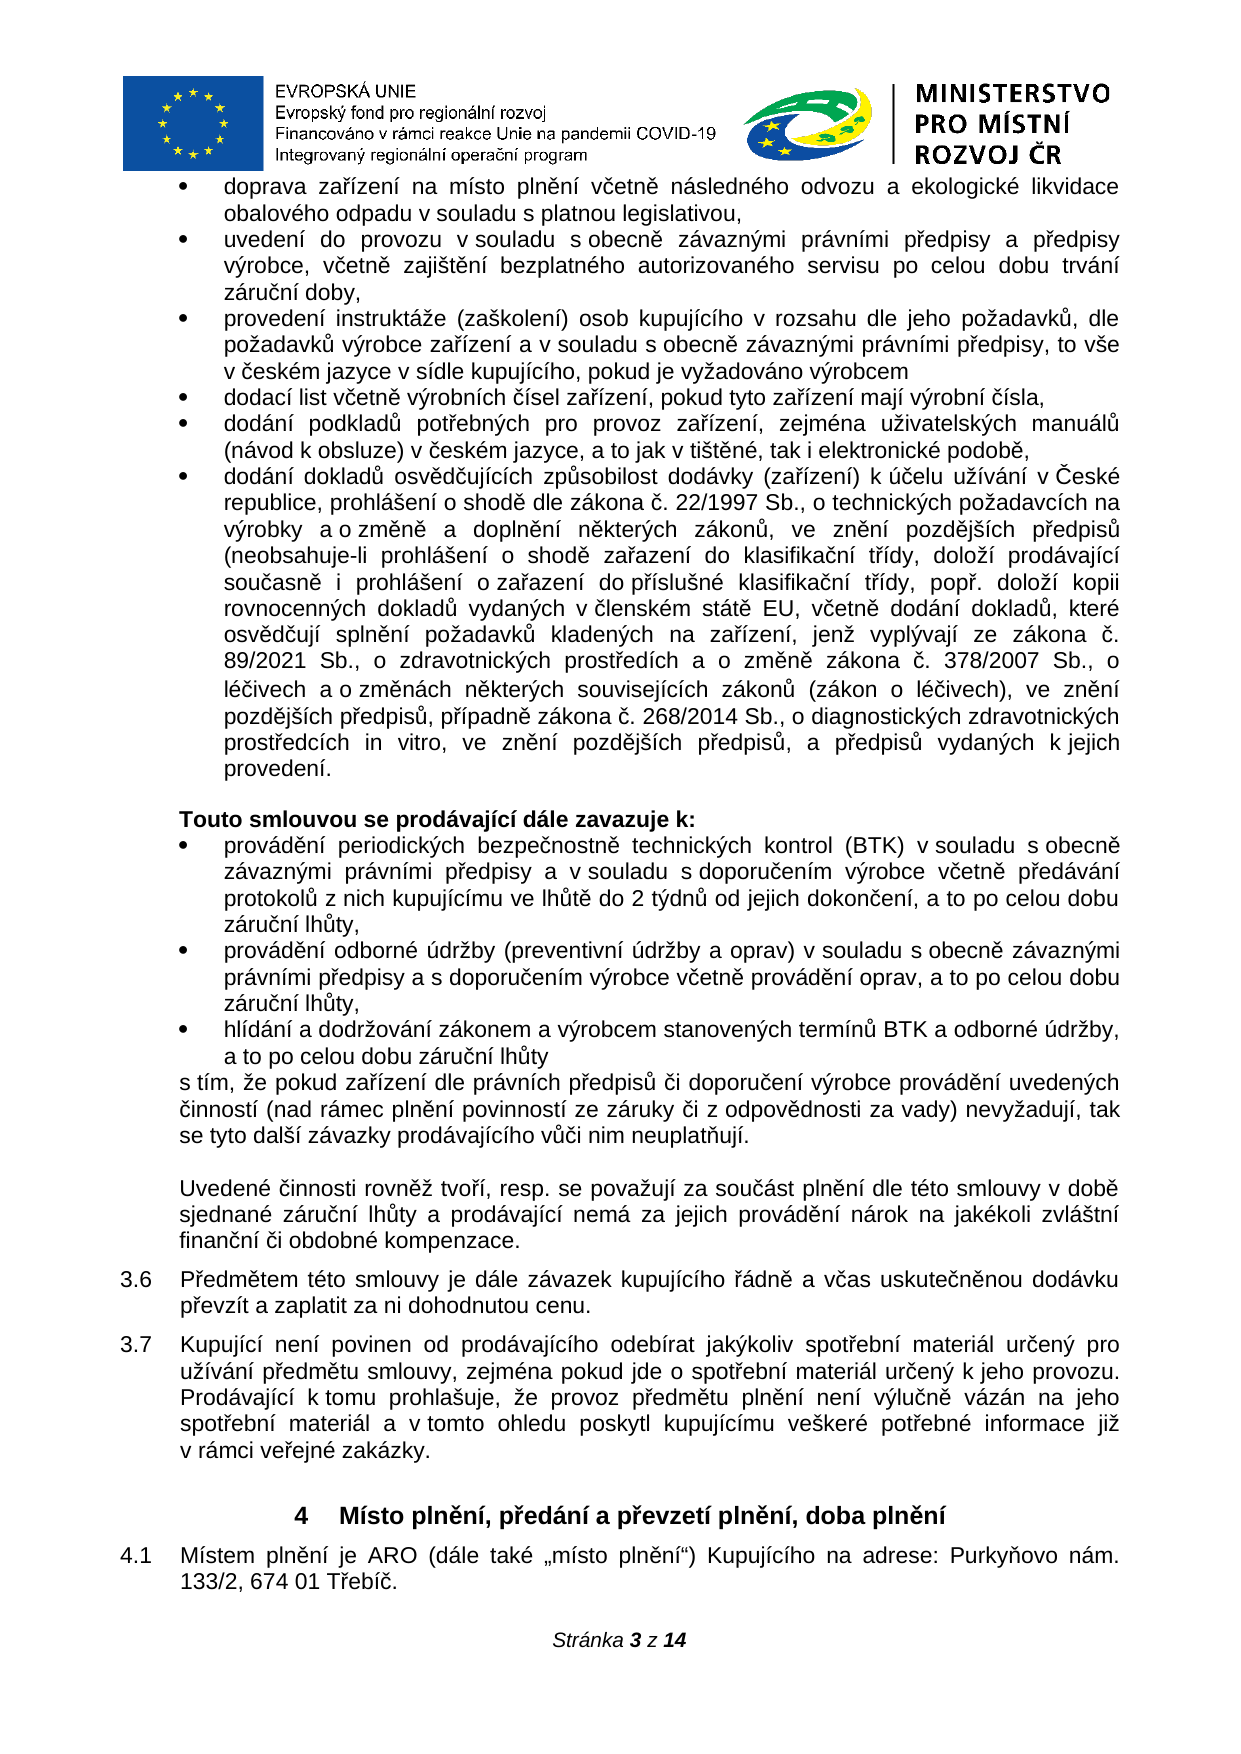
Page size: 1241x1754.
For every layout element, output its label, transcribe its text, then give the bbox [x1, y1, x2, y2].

list uvedení do provozu v souladu s obecně závaznými právními předpisy a předpisy výrobce, včetně zajištění bezplatného autorizovaného servisu po celou dobu trvání záruční doby, [179, 226, 1120, 305]
list provádění odborné údržby (preventivní údržby a oprav) v souladu s obecně závaznými právními předpisy a s doporučením výrobce včetně provádění oprav, a to po celou dobu záruční lhůty, [179, 937, 1120, 1016]
list dodání podkladů potřebných pro provoz zařízení, zejména uživatelských manuálů (návod k obsluze) v českém jazyce, a to jak v tištěné, tak i elektronické podobě, [179, 410, 1120, 463]
subtitle Místem plnění je ARO (dále také „místo plnění“) Kupujícího na adrese: Purkyňovo nám. 133/2, 674 01 Třebíč. [120, 1542, 1120, 1594]
subtitle Kupující není povinen od prodávajícího odebírat jakýkoliv spotřební materiál určený pro užívání předmětu smlouvy, zejména pokud jde o spotřební materiál určený k jeho provozu. Prodávající k tomu prohlašuje, že provoz předmětu plnění není výlučně vázán na jeho spotřební materiál a v tomto ohledu poskytl kupujícímu veškeré potřebné informace již v rámci veřejné zakázky. [120, 1331, 1120, 1463]
text Touto smlouvou se prodávající dále zavazuje k: [179, 806, 1120, 832]
list hlídání a dodržování zákonem a výrobcem stanovených termínů BTK a odborné údržby, a to po celou dobu záruční lhůty [179, 1016, 1120, 1069]
text s tím, že pokud zařízení dle právních předpisů či doporučení výrobce provádění uvedených činností (nad rámec plnění povinností ze záruky či z odpovědnosti za vady) nevyžadují, tak se tyto další závazky prodávajícího vůči nim neuplatňují. [179, 1069, 1120, 1148]
list dodací list včetně výrobních čísel zařízení, pokud tyto zařízení mají výrobní čísla, [179, 384, 1120, 410]
list dodání dokladů osvědčujících způsobilost dodávky (zařízení) k účelu užívání v České republice, prohlášení o shodě dle zákona č. 22/1997 Sb., o technických požadavcích na výrobky a o změně a doplnění některých zákonů, ve znění pozdějších předpisů (neobsahuje-li prohlášení o shodě zařazení do klasifikační třídy, doloží prodávající současně i prohlášení o zařazení do příslušné klasifikační třídy, popř. doloží kopii rovnocenných dokladů vydaných v členském státě EU, včetně dodání dokladů, které osvědčují splnění požadavků kladených na zařízení, jenž vyplývají ze zákona č. 89/2021 Sb., o zdravotnických prostředích a o změně zákona č. 378/2007 Sb., o léčivech a o změnách některých souvisejících zákonů (zákon o léčivech), ve znění pozdějších předpisů, případně zákona č. 268/2014 Sb., o diagnostických zdravotnických prostředcích in vitro, ve znění pozdějších předpisů, a předpisů vydaných k jejich provedení. [179, 463, 1120, 782]
picture [120, 73, 1110, 174]
list provádění periodických bezpečnostně technických kontrol (BTK) v souladu s obecně závaznými právními předpisy a v souladu s doporučením výrobce včetně předávání protokolů z nich kupujícímu ve lhůtě do 2 týdnů od jejich dokončení, a to po celou dobu záruční lhůty, [179, 832, 1120, 937]
list doprava zařízení na místo plnění včetně následného odvozu a ekologické likvidace obalového odpadu v souladu s platnou legislativou, [179, 173, 1120, 226]
text Uvedené činnosti rovněž tvoří, resp. se považují za součást plnění dle této smlouvy v době sjednané záruční lhůty a prodávající nemá za jejich provádění nárok na jakékoli zvláštní finanční či obdobné kompenzace. [179, 1174, 1120, 1254]
subtitle Místo plnění, předání a převzetí plnění, doba plnění [120, 1501, 1120, 1529]
list provedení instruktáže (zaškolení) osob kupujícího v rozsahu dle jeho požadavků, dle požadavků výrobce zařízení a v souladu s obecně závaznými právními předpisy, to vše v českém jazyce v sídle kupujícího, pokud je vyžadováno výrobcem [179, 305, 1120, 384]
subtitle Předmětem této smlouvy je dále závazek kupujícího řádně a včas uskutečněnou dodávku převzít a zaplatit za ni dohodnutou cenu. [120, 1266, 1120, 1319]
